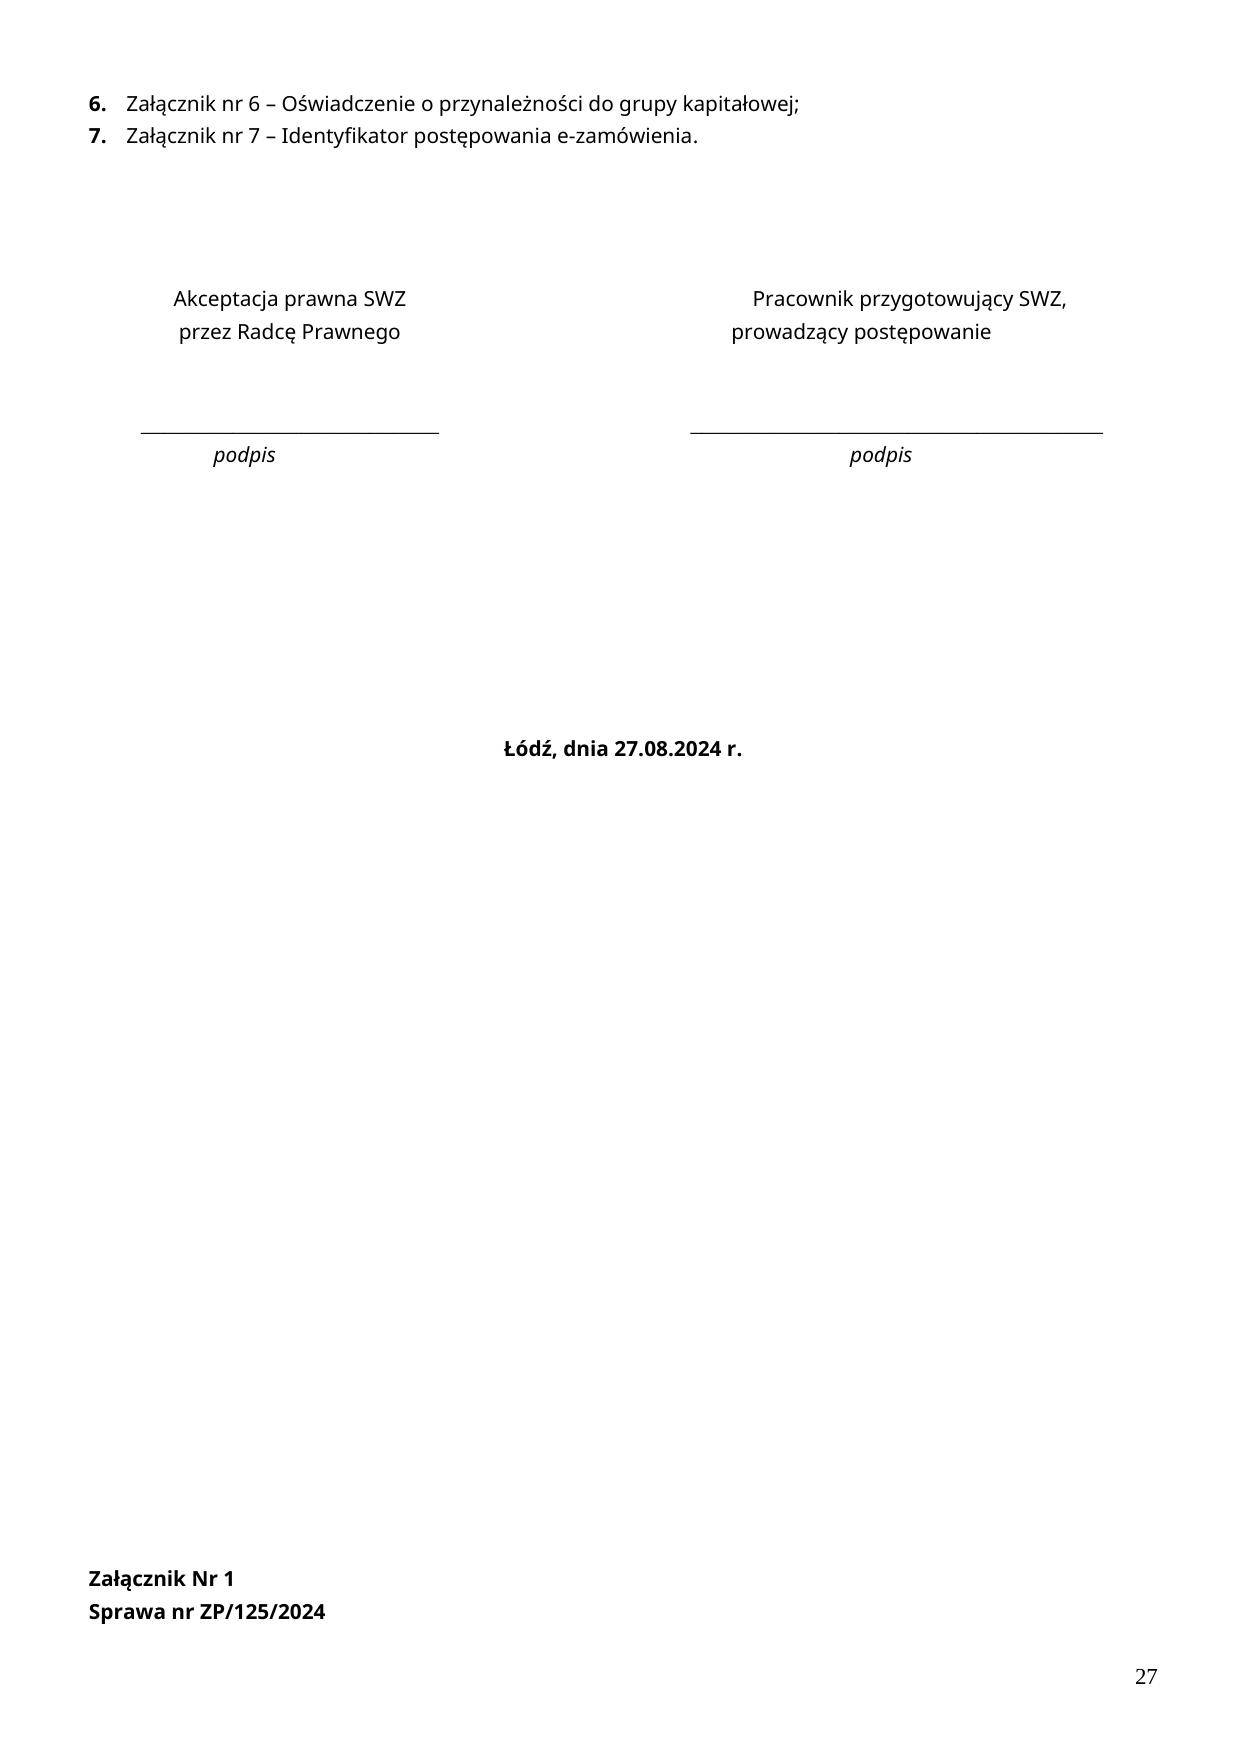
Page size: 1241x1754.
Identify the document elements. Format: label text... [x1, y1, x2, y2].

text __________________________ ____________________________________ [89, 410, 1157, 436]
text Akceptacja prawna SWZ Pracownik przygotowujący SWZ, [162, 284, 1157, 313]
text Łódź, dnia 27.08.2024 r. [89, 734, 1157, 762]
text Sprawa nr ZP/125/2024 [89, 1597, 1157, 1626]
text Załącznik Nr 1 [89, 1564, 1157, 1593]
text przez Radcę Prawnego prowadzący postępowanie [162, 317, 1157, 345]
text podpis podpis [89, 440, 1157, 469]
list Załącznik nr 7 – Identyfikator postępowania e-zamówienia. [89, 121, 1157, 150]
list Załącznik nr 6 – Oświadczenie o przynależności do grupy kapitałowej; [89, 89, 1157, 117]
